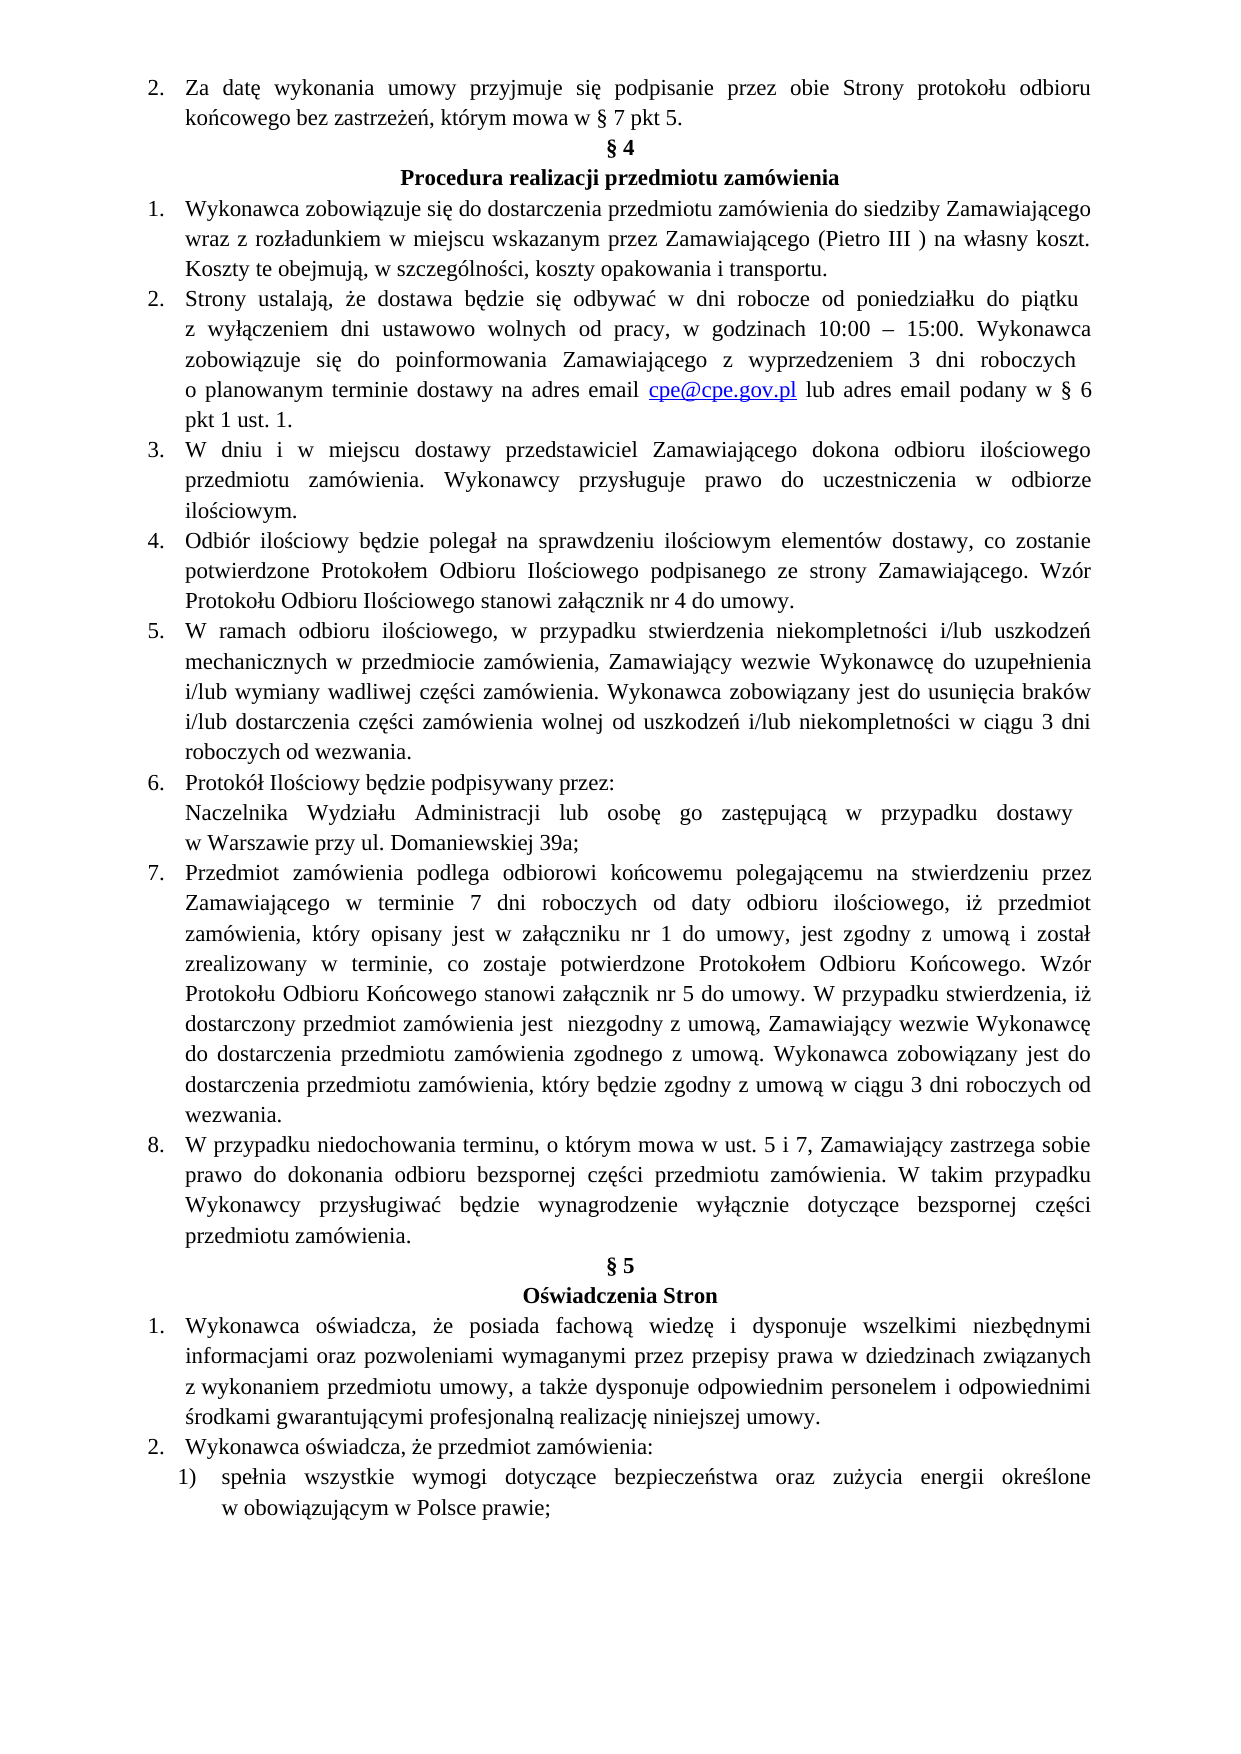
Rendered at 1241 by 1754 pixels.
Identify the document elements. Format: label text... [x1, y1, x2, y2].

list Wykonawca oświadcza, że posiada fachową wiedzę i dysponuje wszelkimi niezbędnymi informacjami oraz pozwoleniami wymaganymi przez przepisy prawa w dziedzinach związanych z wykonaniem przedmiotu umowy, a także dysponuje odpowiednim personelem i odpowiednimi środkami gwarantującymi profesjonalną realizację niniejszej umowy. [148, 1312, 1093, 1429]
list W ramach odbioru ilościowego, w przypadku stwierdzenia niekompletności i/lub uszkodzeń mechanicznych w przedmiocie zamówienia, Zamawiający wezwie Wykonawcę do uzupełnienia i/lub wymiany wadliwej części zamówienia. Wykonawca zobowiązany jest do usunięcia braków i/lub dostarczenia części zamówienia wolnej od uszkodzeń i/lub niekompletności w ciągu 3 dni roboczych od wezwania. [147, 618, 1093, 765]
subtitle Procedura realizacji przedmiotu zamówienia [148, 164, 1093, 191]
list Wykonawca zobowiązuje się do dostarczenia przedmiotu zamówienia do siedziby Zamawiającego wraz z rozładunkiem w miejscu wskazanym przez Zamawiającego (Pietro III ) na własny koszt. Koszty te obejmują, w szczególności, koszty opakowania i transportu. [147, 195, 1093, 281]
list Przedmiot zamówienia podlega odbiorowi końcowemu polegającemu na stwierdzeniu przez Zamawiającego w terminie 7 dni roboczych od daty odbioru ilościowego, iż przedmiot zamówienia, który opisany jest w załączniku nr 1 do umowy, jest zgodny z umową i został zrealizowany w terminie, co zostaje potwierdzone Protokołem Odbioru Końcowego. Wzór Protokołu Odbioru Końcowego stanowi załącznik nr 5 do umowy. W przypadku stwierdzenia, iż dostarczony przedmiot zamówienia jest niezgodny z umową, Zamawiający wezwie Wykonawcę do dostarczenia przedmiotu zamówienia zgodnego z umową. Wykonawca zobowiązany jest do dostarczenia przedmiotu zamówienia, który będzie zgodny z umową w ciągu 3 dni roboczych od wezwania. [147, 859, 1093, 1127]
list Strony ustalają, że dostawa będzie się odbywać w dni robocze od poniedziałku do piątku z wyłączeniem dni ustawowo wolnych od pracy, w godzinach 10:00 – 15:00. Wykonawca zobowiązuje się do poinformowania Zamawiającego z wyprzedzeniem 3 dni roboczych o planowanym terminie dostawy na adres email cpe@cpe.gov.pl lub adres email podany w § 6 pkt 1 ust. 1. [147, 285, 1093, 432]
list Naczelnika Wydziału Administracji lub osobę go zastępującą w przypadku dostawy w Warszawie przy ul. Domaniewskiej 39a; [185, 799, 1093, 855]
subtitle § 4 [148, 134, 1093, 161]
list W dniu i w miejscu dostawy przedstawiciel Zamawiającego dokona odbioru ilościowego przedmiotu zamówienia. Wykonawcy przysługuje prawo do uczestniczenia w odbiorze ilościowym. [147, 436, 1093, 523]
list Protokół Ilościowy będzie podpisywany przez: [147, 769, 1093, 795]
list Wykonawca oświadcza, że przedmiot zamówienia: [147, 1433, 1093, 1459]
list Odbiór ilościowy będzie polegał na sprawdzeniu ilościowym elementów dostawy, co zostanie potwierdzone Protokołem Odbioru Ilościowego podpisanego ze strony Zamawiającego. Wzór Protokołu Odbioru Ilościowego stanowi załącznik nr 4 do umowy. [147, 527, 1093, 614]
subtitle Oświadczenia Stron [148, 1282, 1093, 1308]
subtitle § 5 [148, 1252, 1093, 1278]
list Za datę wykonania umowy przyjmuje się podpisanie przez obie Strony protokołu odbioru końcowego bez zastrzeżeń, którym mowa w § 7 pkt 5. [147, 74, 1093, 130]
list spełnia wszystkie wymogi dotyczące bezpieczeństwa oraz zużycia energii określone w obowiązującym w Polsce prawie; [177, 1463, 1093, 1520]
list W przypadku niedochowania terminu, o którym mowa w ust. 5 i 7, Zamawiający zastrzega sobie prawo do dokonania odbioru bezspornej części przedmiotu zamówienia. W takim przypadku Wykonawcy przysługiwać będzie wynagrodzenie wyłącznie dotyczące bezspornej części przedmiotu zamówienia. [147, 1131, 1093, 1248]
